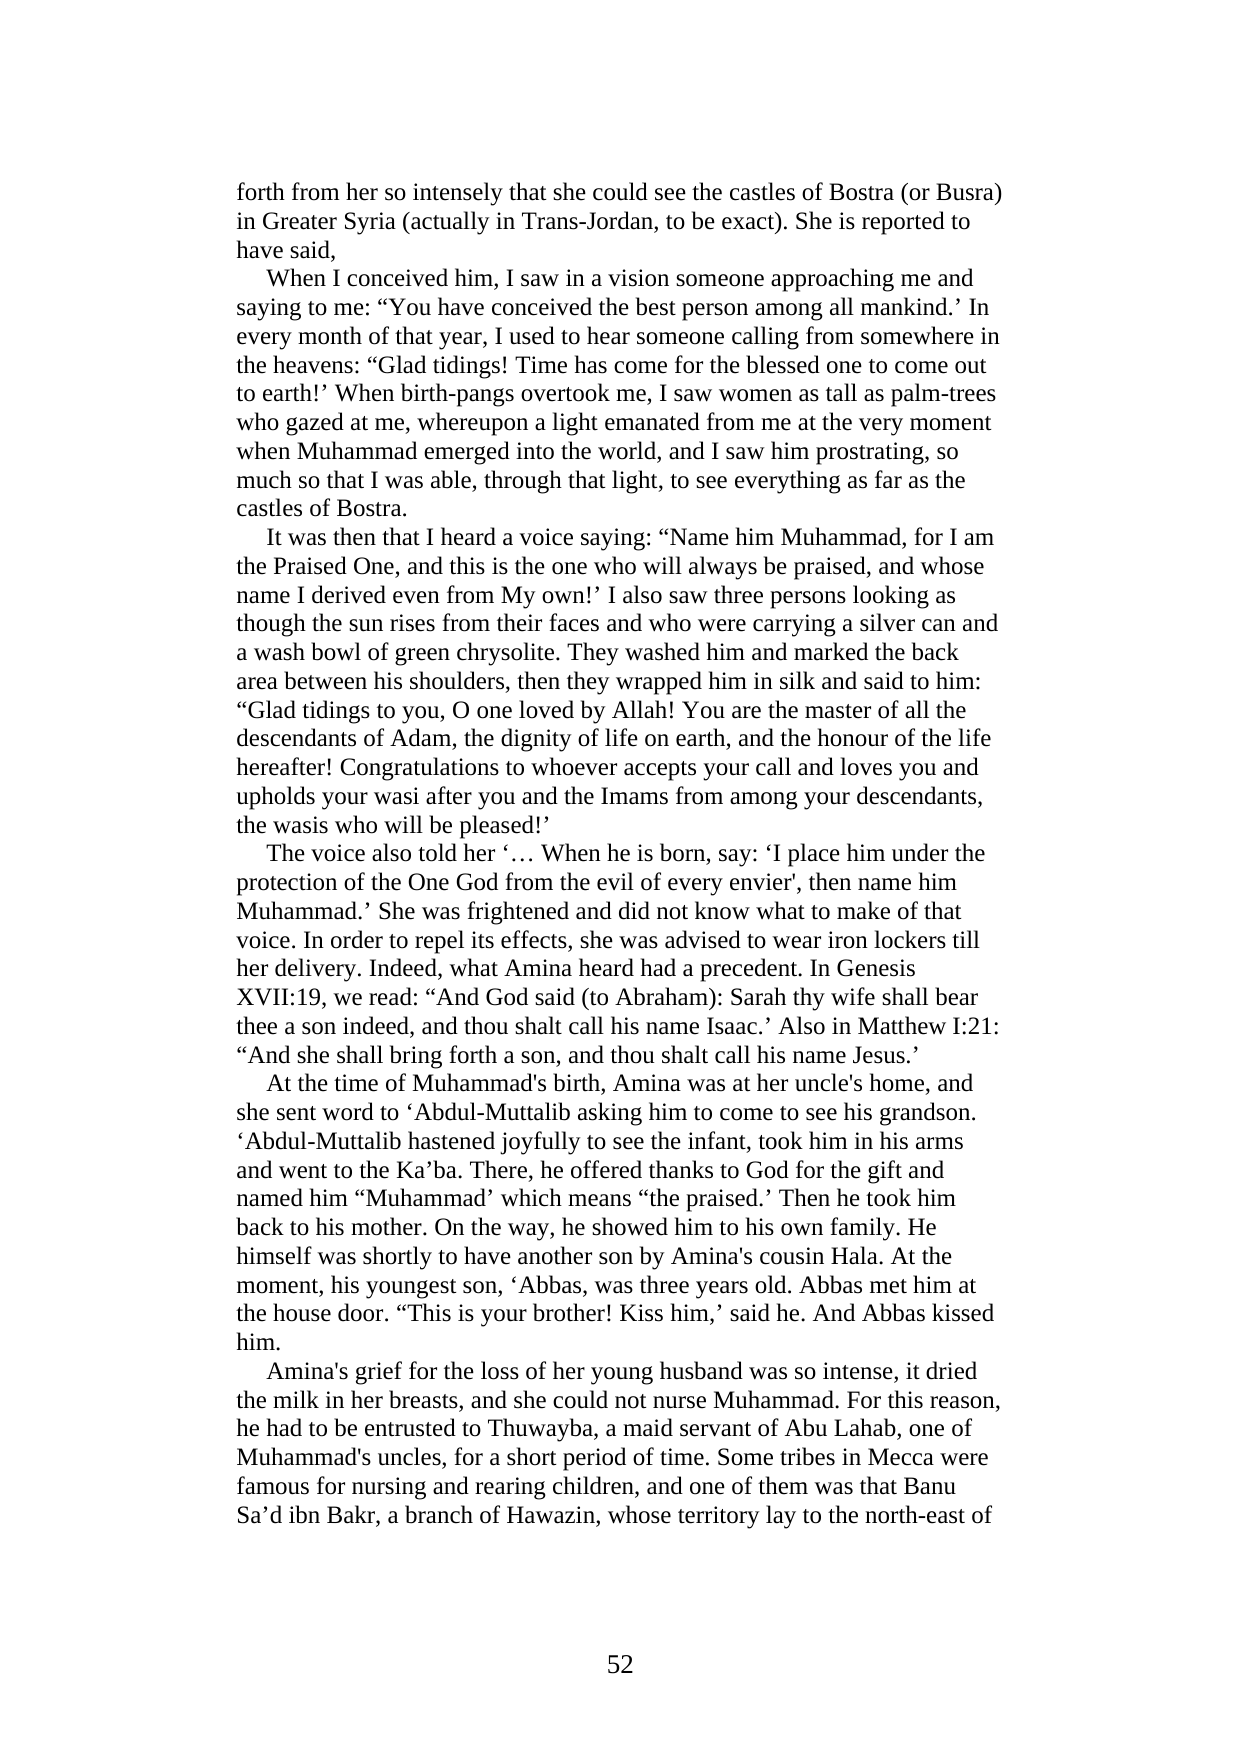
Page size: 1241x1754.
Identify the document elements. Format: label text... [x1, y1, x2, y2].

text When I conceived him, I saw in a vision someone approaching me and saying to me: “You have conceived the best person among all mankind.’ In every month of that year, I used to hear someone calling from somewhere in the heavens: “Glad tidings! Time has come for the blessed one to come out to earth!’ When birth-pangs overtook me, I saw women as tall as palm-trees who gazed at me, whereupon a light emanated from me at the very moment when Muhammad emerged into the world, and I saw him prostrating, so much so that I was able, through that light, to see everything as far as the castles of Bostra. [236, 263, 1004, 522]
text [236, 177, 1004, 263]
text It was then that I heard a voice saying: “Name him Muhammad, for I am the Praised One, and this is the one who will always be praised, and whose name I derived even from My own!’ I also saw three persons looking as though the sun rises from their faces and who were carrying a silver can and a wash bowl of green chrysolite. They washed him and marked the back area between his shoulders, then they wrapped him in silk and said to him: “Glad tidings to you, O one loved by Allah! You are the master of all the descendants of Adam, the dignity of life on earth, and the honour of the life hereafter! Congratulations to whoever accepts your call and loves you and upholds your wasi after you and the Imams from among your descendants, the wasis who will be pleased!’ [236, 522, 1004, 838]
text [236, 1356, 1004, 1528]
text The voice also told her ‘… When he is born, say: ‘I place him under the protection of the One God from the evil of every envier', then name him Muhammad.’ She was frightened and did not know what to make of that voice. In order to repel its effects, she was advised to wear iron lockers till her delivery. Indeed, what Amina heard had a precedent. In Genesis XVII:19, we read: “And God said (to Abraham): Sarah thy wife shall bear thee a son indeed, and thou shalt call his name Isaac.’ Also in Matthew I:21: “And she shall bring forth a son, and thou shalt call his name Jesus.’ [236, 838, 1004, 1068]
text At the time of Muhammad's birth, Amina was at her uncle's home, and she sent word to ‘Abdul-Muttalib asking him to come to see his grandson. ‘Abdul-Muttalib hastened joyfully to see the infant, took him in his arms and went to the Ka’ba. There, he offered thanks to God for the gift and named him “Muhammad’ which means “the praised.’ Then he took him back to his mother. On the way, he showed him to his own family. He himself was shortly to have another son by Amina's cousin Hala. At the moment, his youngest son, ‘Abbas, was three years old. Abbas met him at the house door. “This is your brother! Kiss him,’ said he. And Abbas kissed him. [236, 1068, 1004, 1356]
